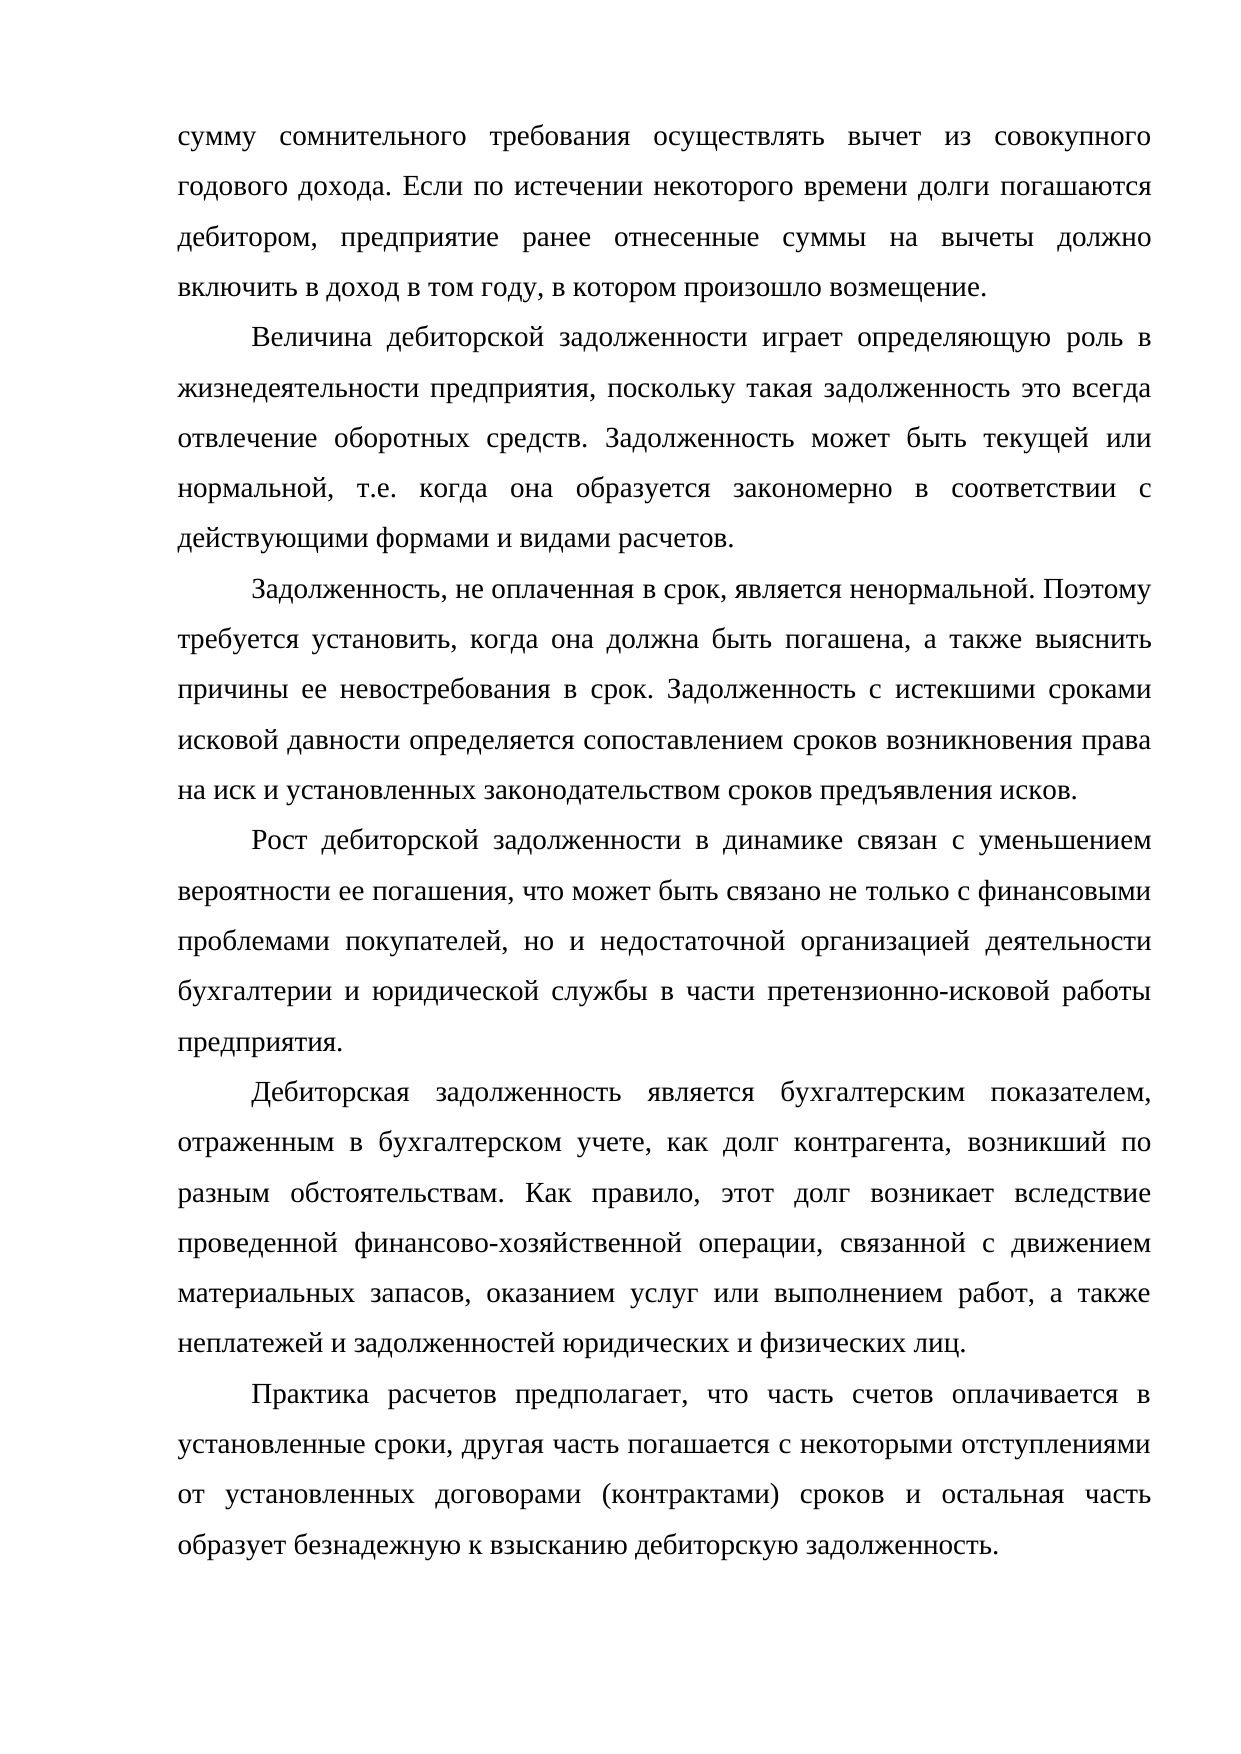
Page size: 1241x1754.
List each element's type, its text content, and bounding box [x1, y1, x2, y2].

text Практика расчетов предполагает, что часть счетов оплачивается в установленные сроки, другая часть погашается с некоторыми отступлениями от установленных договорами (контрактами) сроков и остальная часть образует безнадежную к взысканию дебиторскую задолженность. [177, 1376, 1152, 1560]
text Величина дебиторской задолженности играет определяющую роль в жизнедеятельности предприятия, поскольку такая задолженность это всегда отвлечение оборотных средств. Задолженность может быть текущей или нормальной, т.е. когда она образуется закономерно в соответствии с действующими формами и видами расчетов. [177, 319, 1152, 554]
text Дебиторская задолженность является бухгалтерским показателем, отраженным в бухгалтерском учете, как долг контрагента, возникший по разным обстоятельствам. Как правило, этот долг возникает вследствие проведенной финансово-хозяйственной операции, связанной с движением материальных запасов, оказанием услуг или выполнением работ, а также неплатежей и задолженностей юридических и физических лиц. [177, 1074, 1152, 1359]
text Задолженность, не оплаченная в срок, является ненормальной. Поэтому требуется установить, когда она должна быть погашена, а также выяснить причины ее невостребования в срок. Задолженность с истекшими сроками исковой давности определяется сопоставлением сроков возникновения права на иск и установленных законодательством сроков предъявления исков. [177, 571, 1152, 806]
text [177, 118, 1152, 303]
text Рост дебиторской задолженности в динамике связан с уменьшением вероятности ее погашения, что может быть связано не только с финансовыми проблемами покупателей, но и недостаточной организацией деятельности бухгалтерии и юридической службы в части претензионно-исковой работы предприятия. [177, 822, 1152, 1057]
